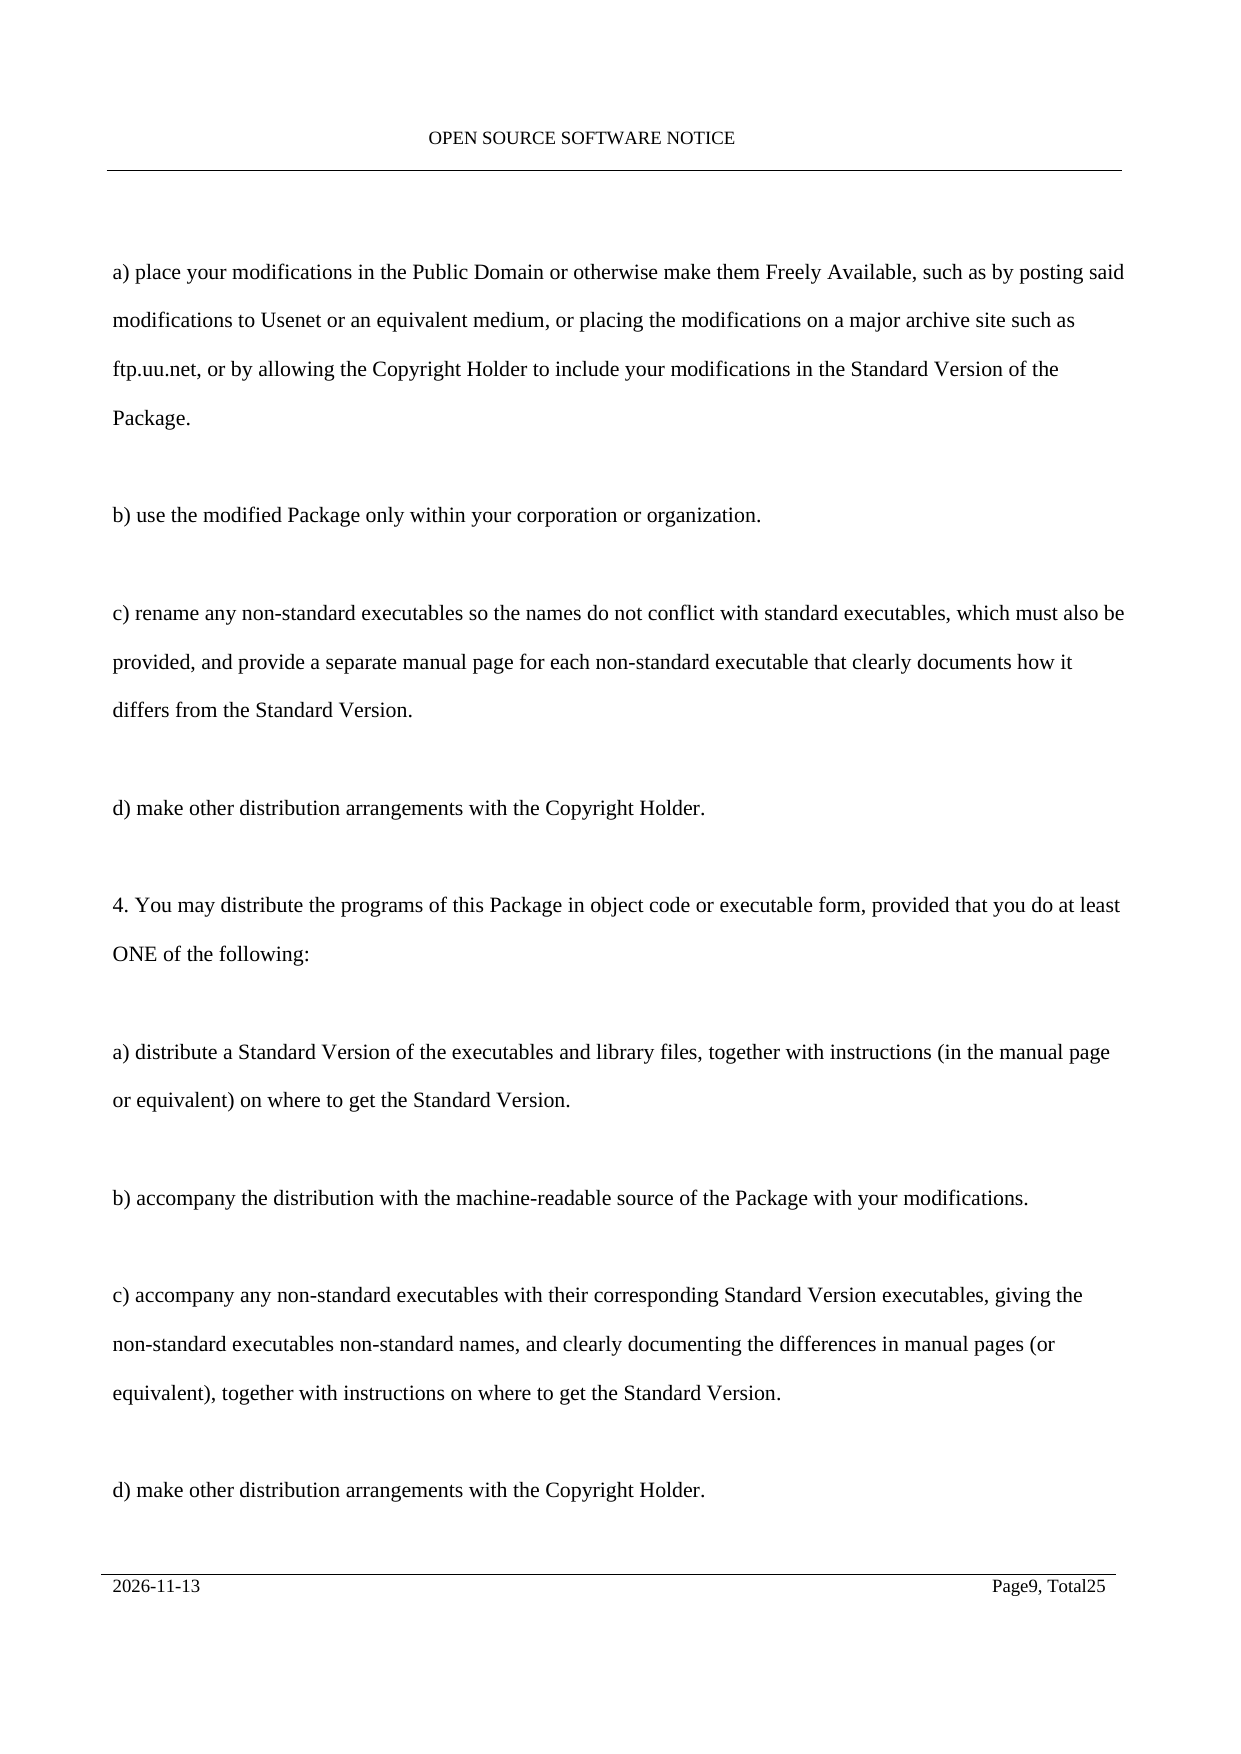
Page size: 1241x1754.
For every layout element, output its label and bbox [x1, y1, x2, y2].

text [112, 206, 1128, 1506]
